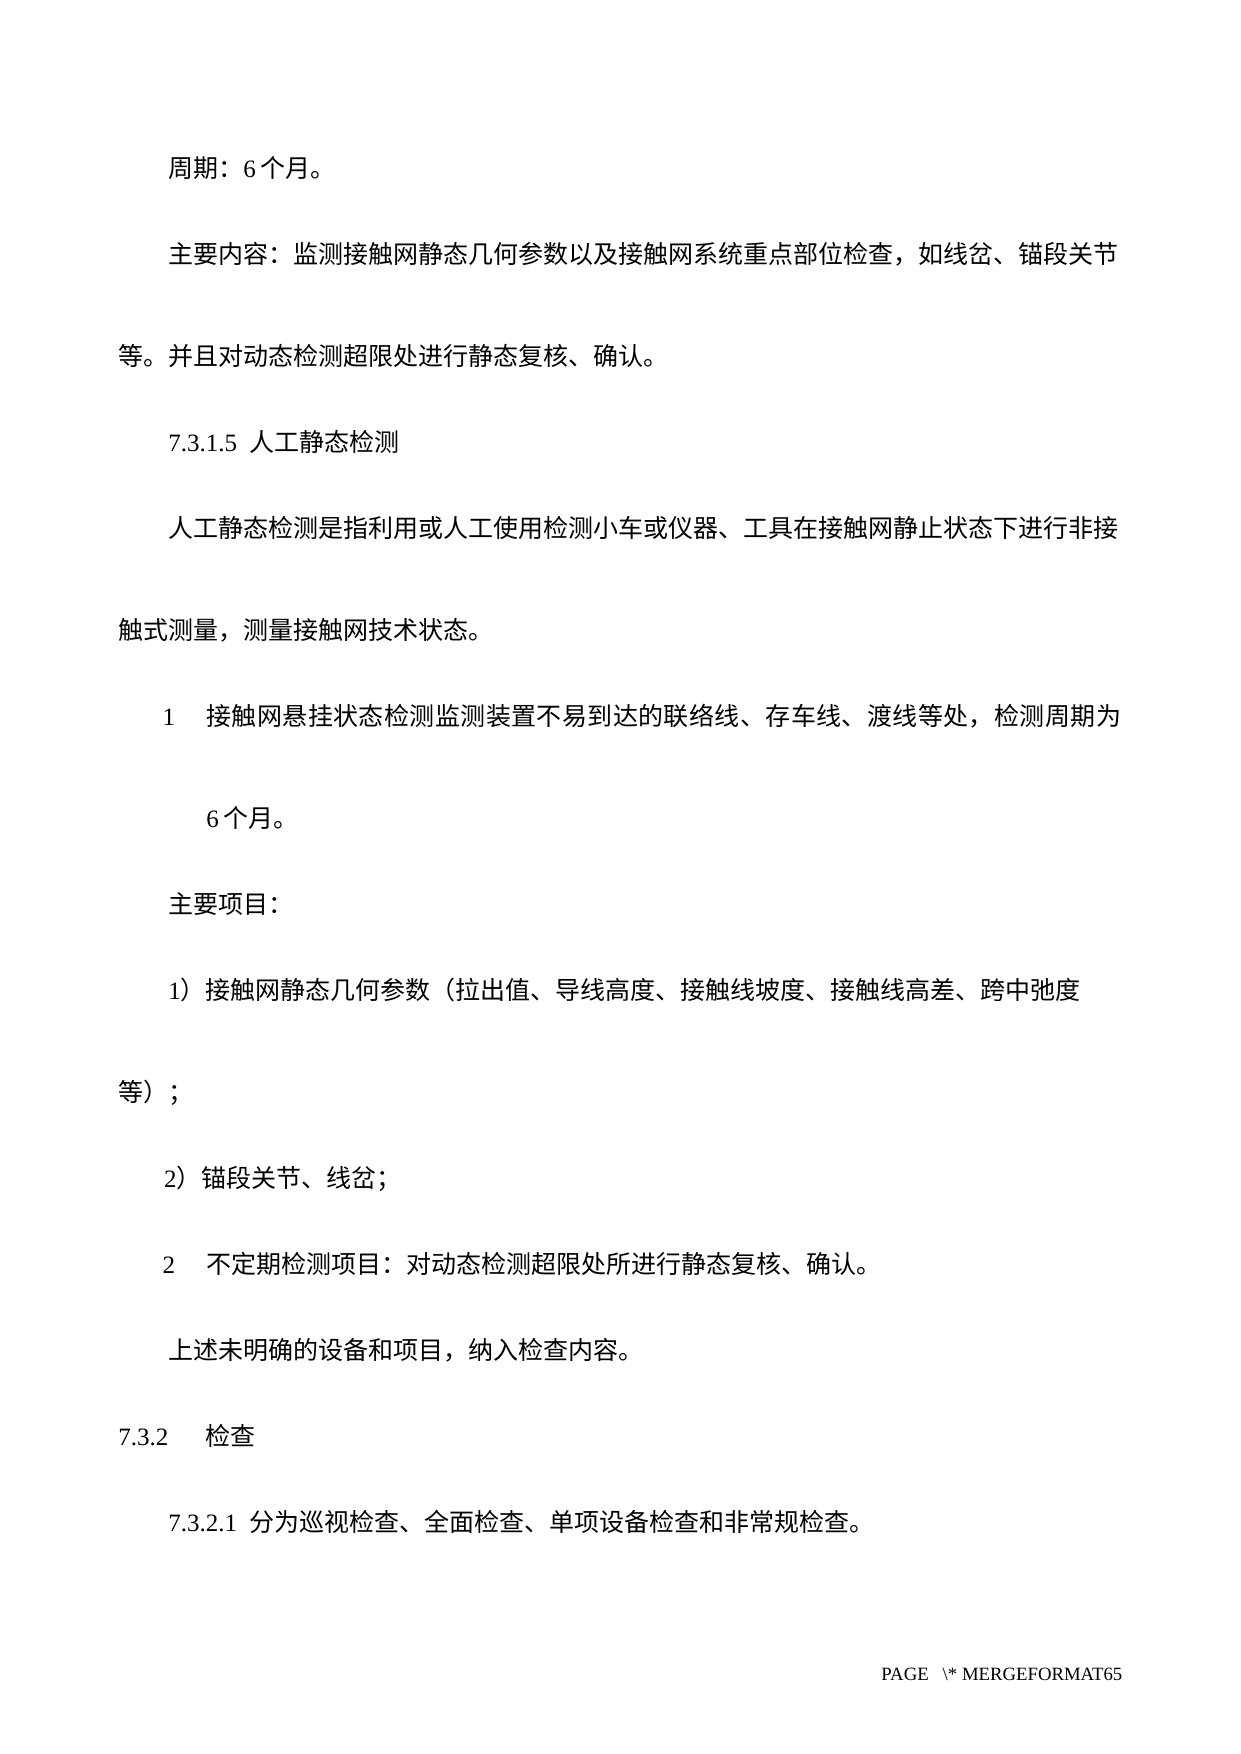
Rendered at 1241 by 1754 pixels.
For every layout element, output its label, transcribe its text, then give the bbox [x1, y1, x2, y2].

subtitle 分为巡视检查、全面检查、单项设备检查和非常规检查。 [118, 1487, 1122, 1554]
text 2）锚段关节、线岔； [118, 1142, 1122, 1210]
subtitle 人工静态检测 [118, 407, 1122, 474]
text 主要内容：监测接触网静态几何参数以及接触网系统重点部位检查，如线岔、锚段关节等。并且对动态检测超限处进行静态复核、确认。 [118, 219, 1122, 388]
text 周期：6个月。 [118, 133, 1122, 201]
text 人工静态检测是指利用或人工使用检测小车或仪器、工具在接触网静止状态下进行非接触式测量，测量接触网技术状态。 [118, 493, 1122, 662]
text 上述未明确的设备和项目，纳入检查内容。 [118, 1314, 1122, 1382]
text 1）接触网静态几何参数（拉出值、导线高度、接触线坡度、接触线高差、跨中弛度等）； [118, 954, 1122, 1124]
text 主要项目： [118, 868, 1122, 936]
list 接触网悬挂状态检测监测装置不易到达的联络线、存车线、渡线等处，检测周期为6个月。 [162, 681, 1122, 850]
list 不定期检测项目：对动态检测超限处所进行静态复核、确认。 [162, 1228, 1122, 1296]
subtitle 检查 [118, 1401, 1122, 1468]
